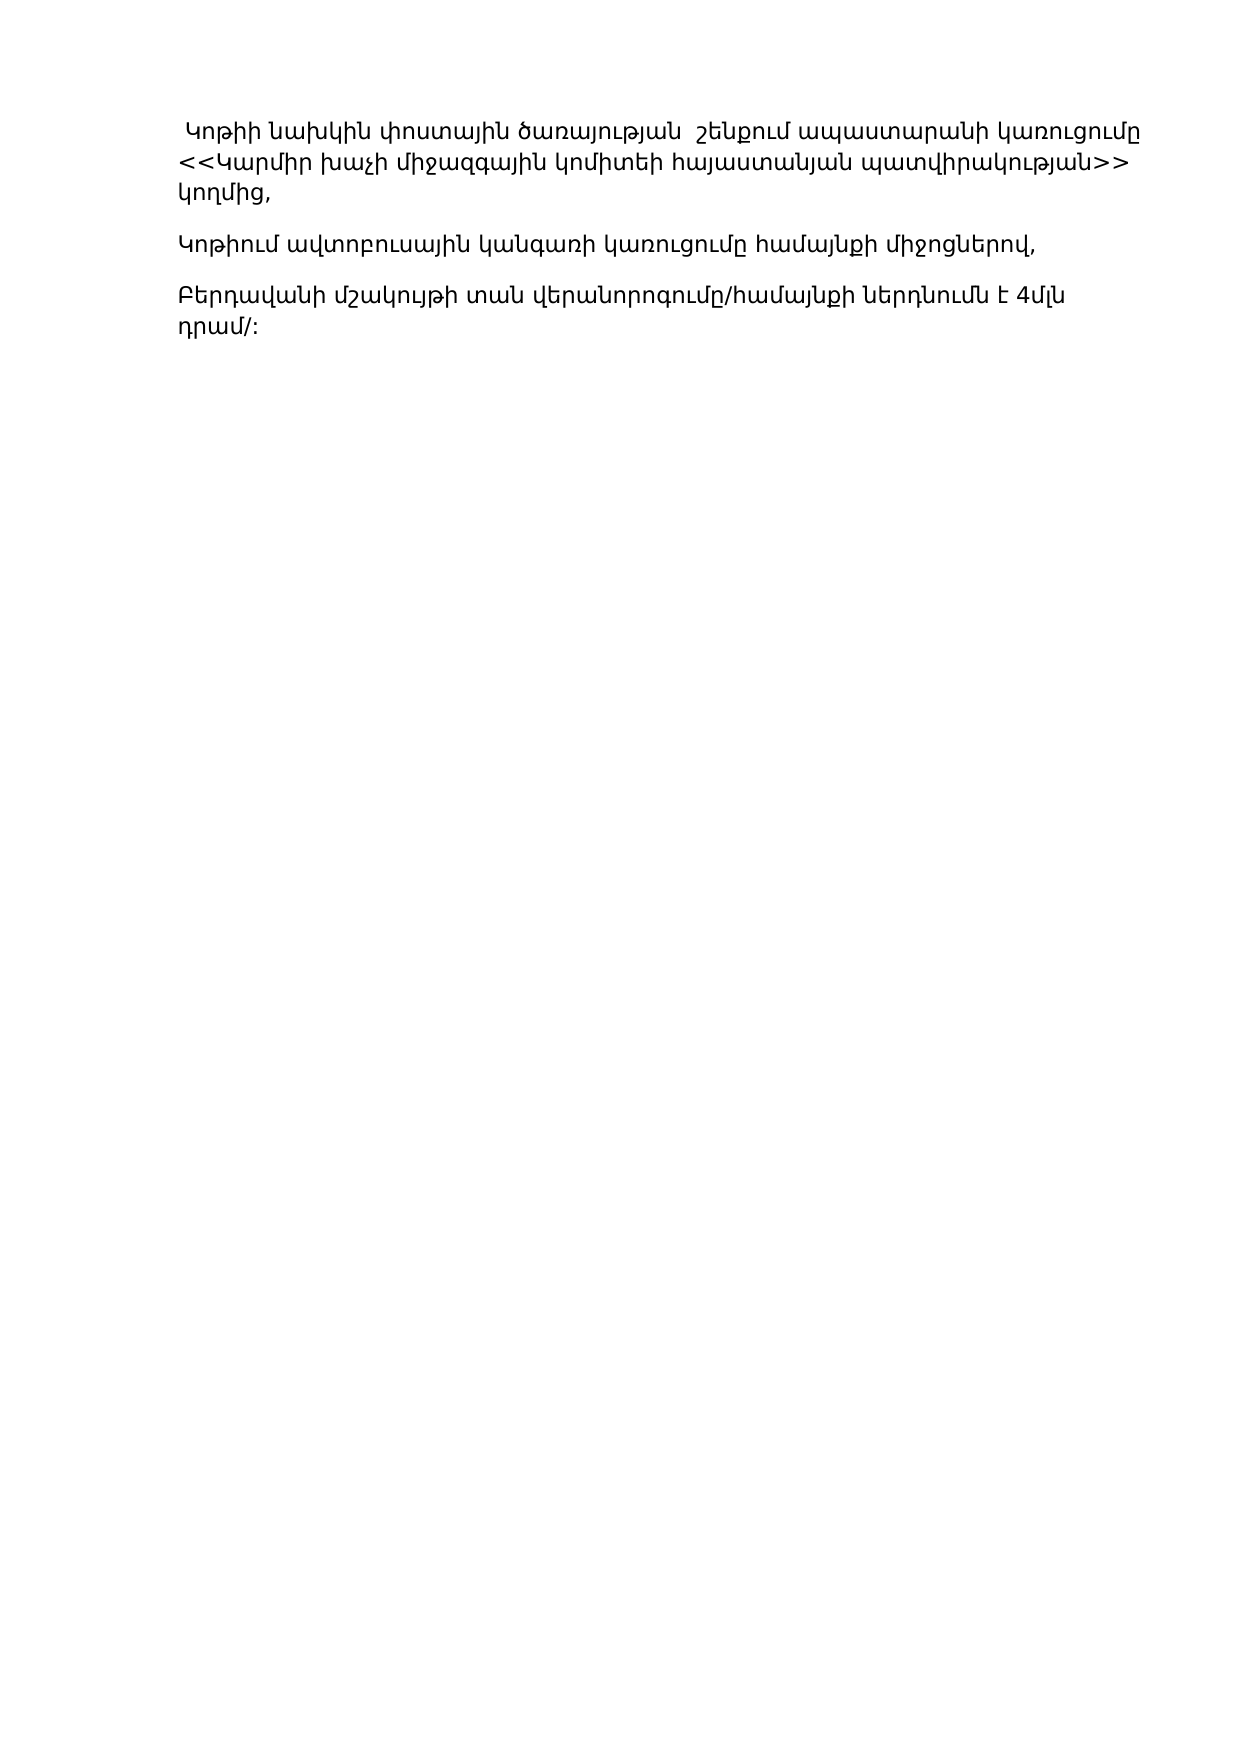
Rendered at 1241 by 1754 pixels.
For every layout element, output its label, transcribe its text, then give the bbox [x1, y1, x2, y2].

text Բերդավանի մշակույթի տան վերանորոգումը/համայնքի ներդնումն է 4մլն դրամ/: [177, 282, 1152, 339]
text Կոթիում ավտոբուսային կանգառի կառուցումը համայնքի միջոցներով, [177, 231, 1152, 257]
text Կոթիի նախկին փոստային ծառայության շենքում ապաստարանի կառուցումը <<Կարմիր խաչի միջազգային կոմիտեի հայաստանյան պատվիրակության>> կողմից, [177, 118, 1152, 206]
